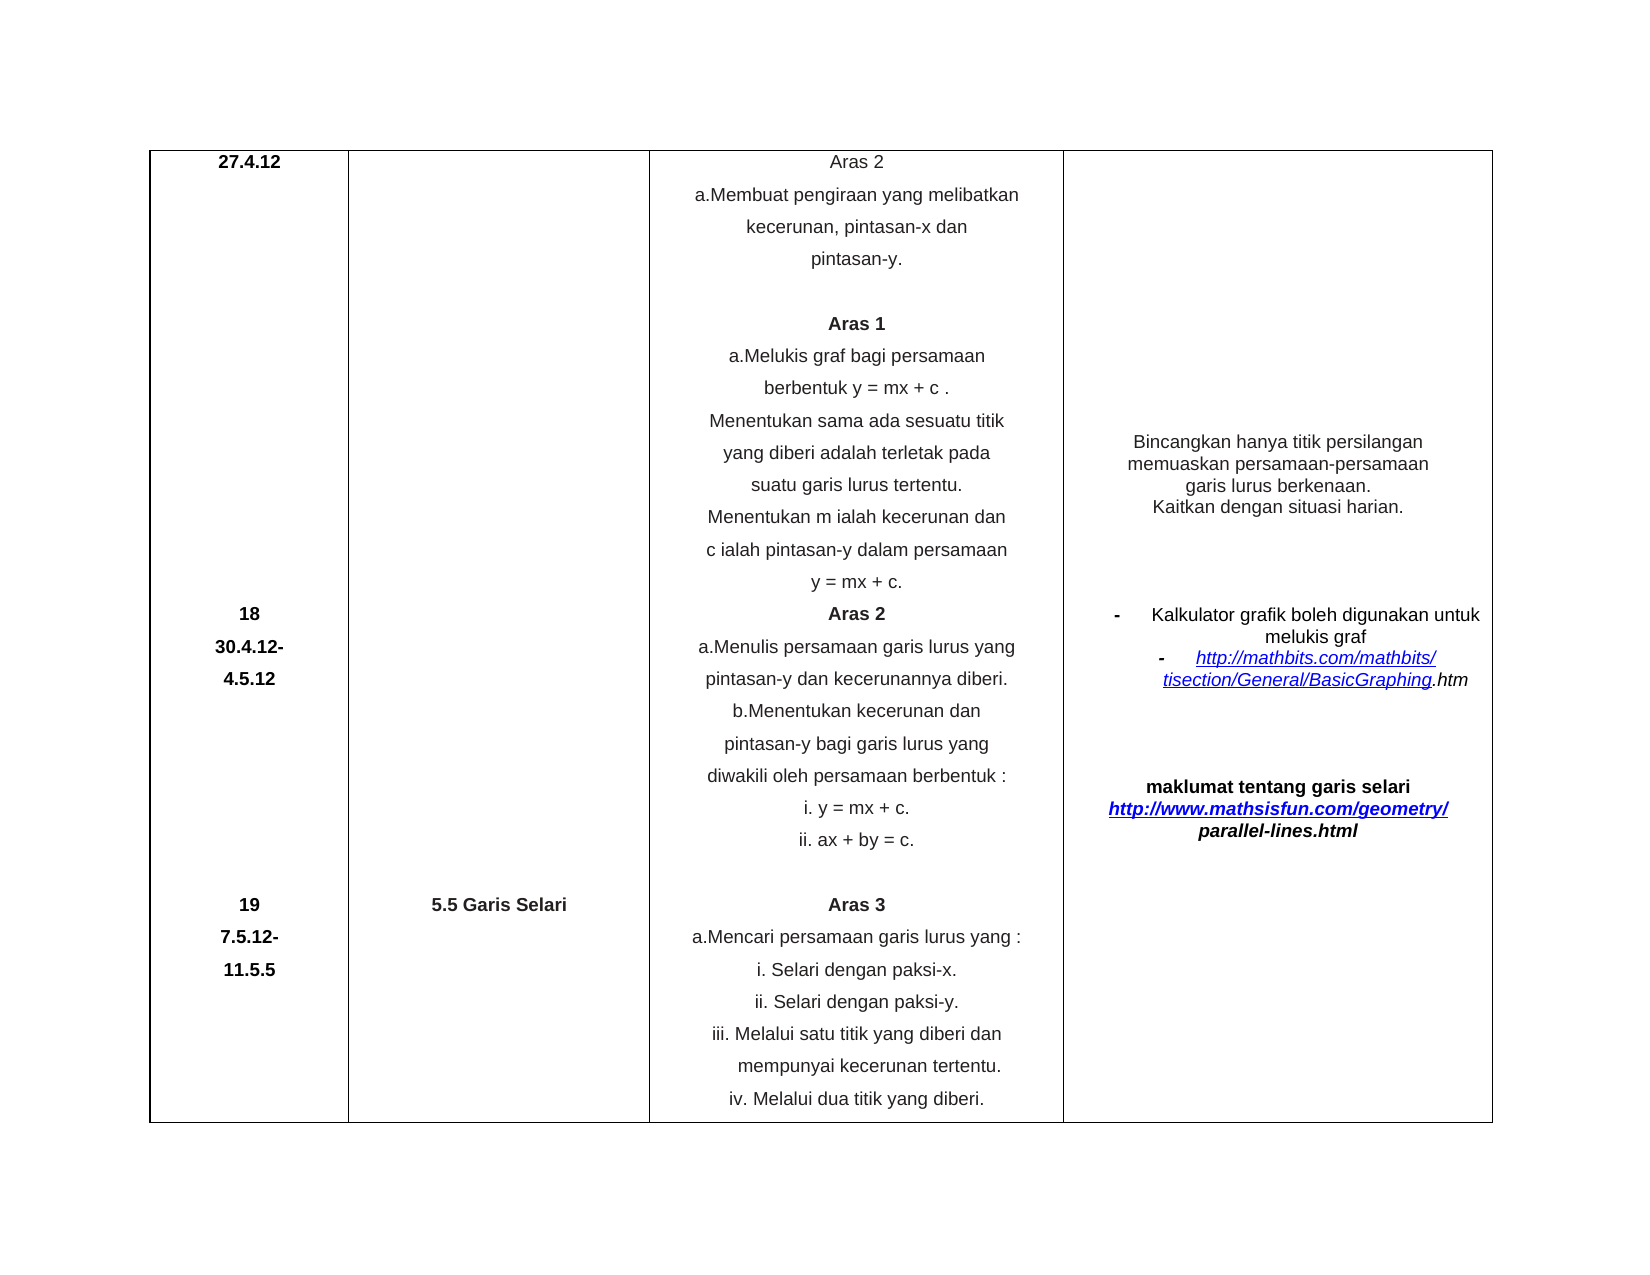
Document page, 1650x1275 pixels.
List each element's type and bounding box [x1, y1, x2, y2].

table_cell [1064, 151, 1492, 1122]
table_cell [650, 151, 1063, 1122]
table_cell [151, 151, 348, 1122]
table_cell [349, 151, 649, 1122]
